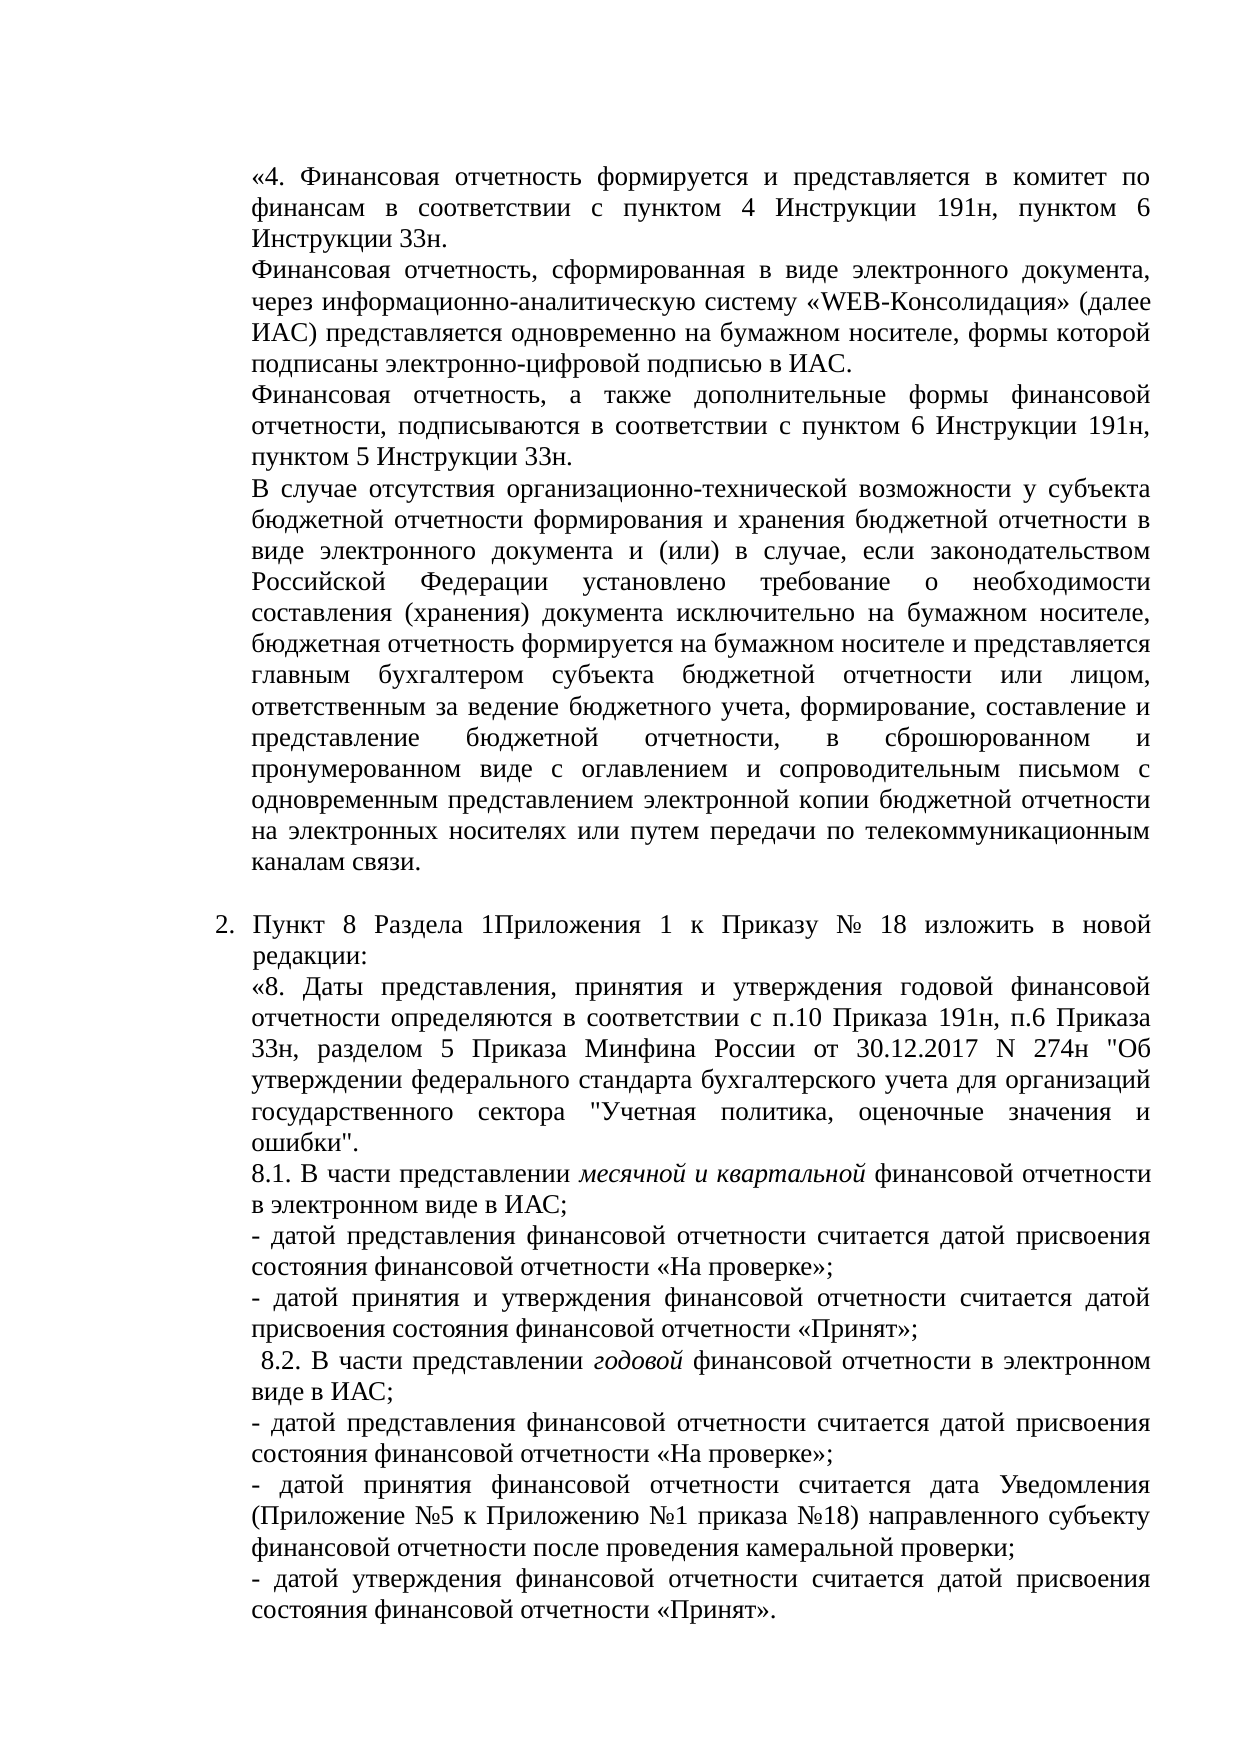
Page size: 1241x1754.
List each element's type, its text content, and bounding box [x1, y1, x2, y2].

text Финансовая отчетность, а также дополнительные формы финансовой отчетности, подписываются в соответствии с пунктом 6 Инструкции 191н, пунктом 5 Инструкции 33н. [251, 378, 1152, 472]
text «4. Финансовая отчетность формируется и представляется в комитет по финансам в соответствии с пунктом 4 Инструкции 191н, пунктом 6 Инструкции 33н. [251, 148, 1152, 254]
text Финансовая отчетность, сформированная в виде электронного документа, через информационно-аналитическую систему «WEB-Консолидация» (далее ИАС) представляется одновременно на бумажном носителе, формы которой подписаны электронно-цифровой подписью в ИАС. [251, 254, 1152, 378]
text 8.1. В части представлении месячной и квартальной финансовой отчетности в электронном виде в ИАС; [251, 1157, 1152, 1219]
text - датой утверждения финансовой отчетности считается датой присвоения состояния финансовой отчетности «Принят». [251, 1562, 1152, 1624]
text - датой принятия и утверждения финансовой отчетности считается датой присвоения состояния финансовой отчетности «Принят»; [251, 1281, 1152, 1344]
list Пункт 8 Раздела 1Приложения 1 к Приказу № 18 изложить в новой редакции: [215, 908, 1152, 970]
text - датой представления финансовой отчетности считается датой присвоения состояния финансовой отчетности «На проверке»; [251, 1406, 1152, 1468]
text «8. Даты представления, принятия и утверждения годовой финансовой отчетности определяются в соответствии с п.10 Приказа 191н, п.6 Приказа 33н, разделом 5 Приказа Минфина России от 30.12.2017 N 274н "Об утверждении федерального стандарта бухгалтерского учета для организаций государственного сектора "Учетная политика, оценочные значения и ошибки". [251, 970, 1152, 1157]
text В случае отсутствия организационно-технической возможности у субъекта бюджетной отчетности формирования и хранения бюджетной отчетности в виде электронного документа и (или) в случае, если законодательством Российской Федерации установлено требование о необходимости составления (хранения) документа исключительно на бумажном носителе, бюджетная отчетность формируется на бумажном носителе и представляется главным бухгалтером субъекта бюджетной отчетности или лицом, ответственным за ведение бюджетного учета, формирование, составление и представление бюджетной отчетности, в сброшюрованном и пронумерованном виде с оглавлением и сопроводительным письмом с одновременным представлением электронной копии бюджетной отчетности на электронных носителях или путем передачи по телекоммуникационным каналам связи. [251, 472, 1152, 877]
text - датой представления финансовой отчетности считается датой присвоения состояния финансовой отчетности «На проверке»; [251, 1219, 1152, 1281]
text - датой принятия финансовой отчетности считается дата Уведомления (Приложение №5 к Приложению №1 приказа №18) направленного субъекту финансовой отчетности после проведения камеральной проверки; [251, 1468, 1152, 1562]
text 8.2. В части представлении годовой финансовой отчетности в электронном виде в ИАС; [251, 1344, 1152, 1406]
